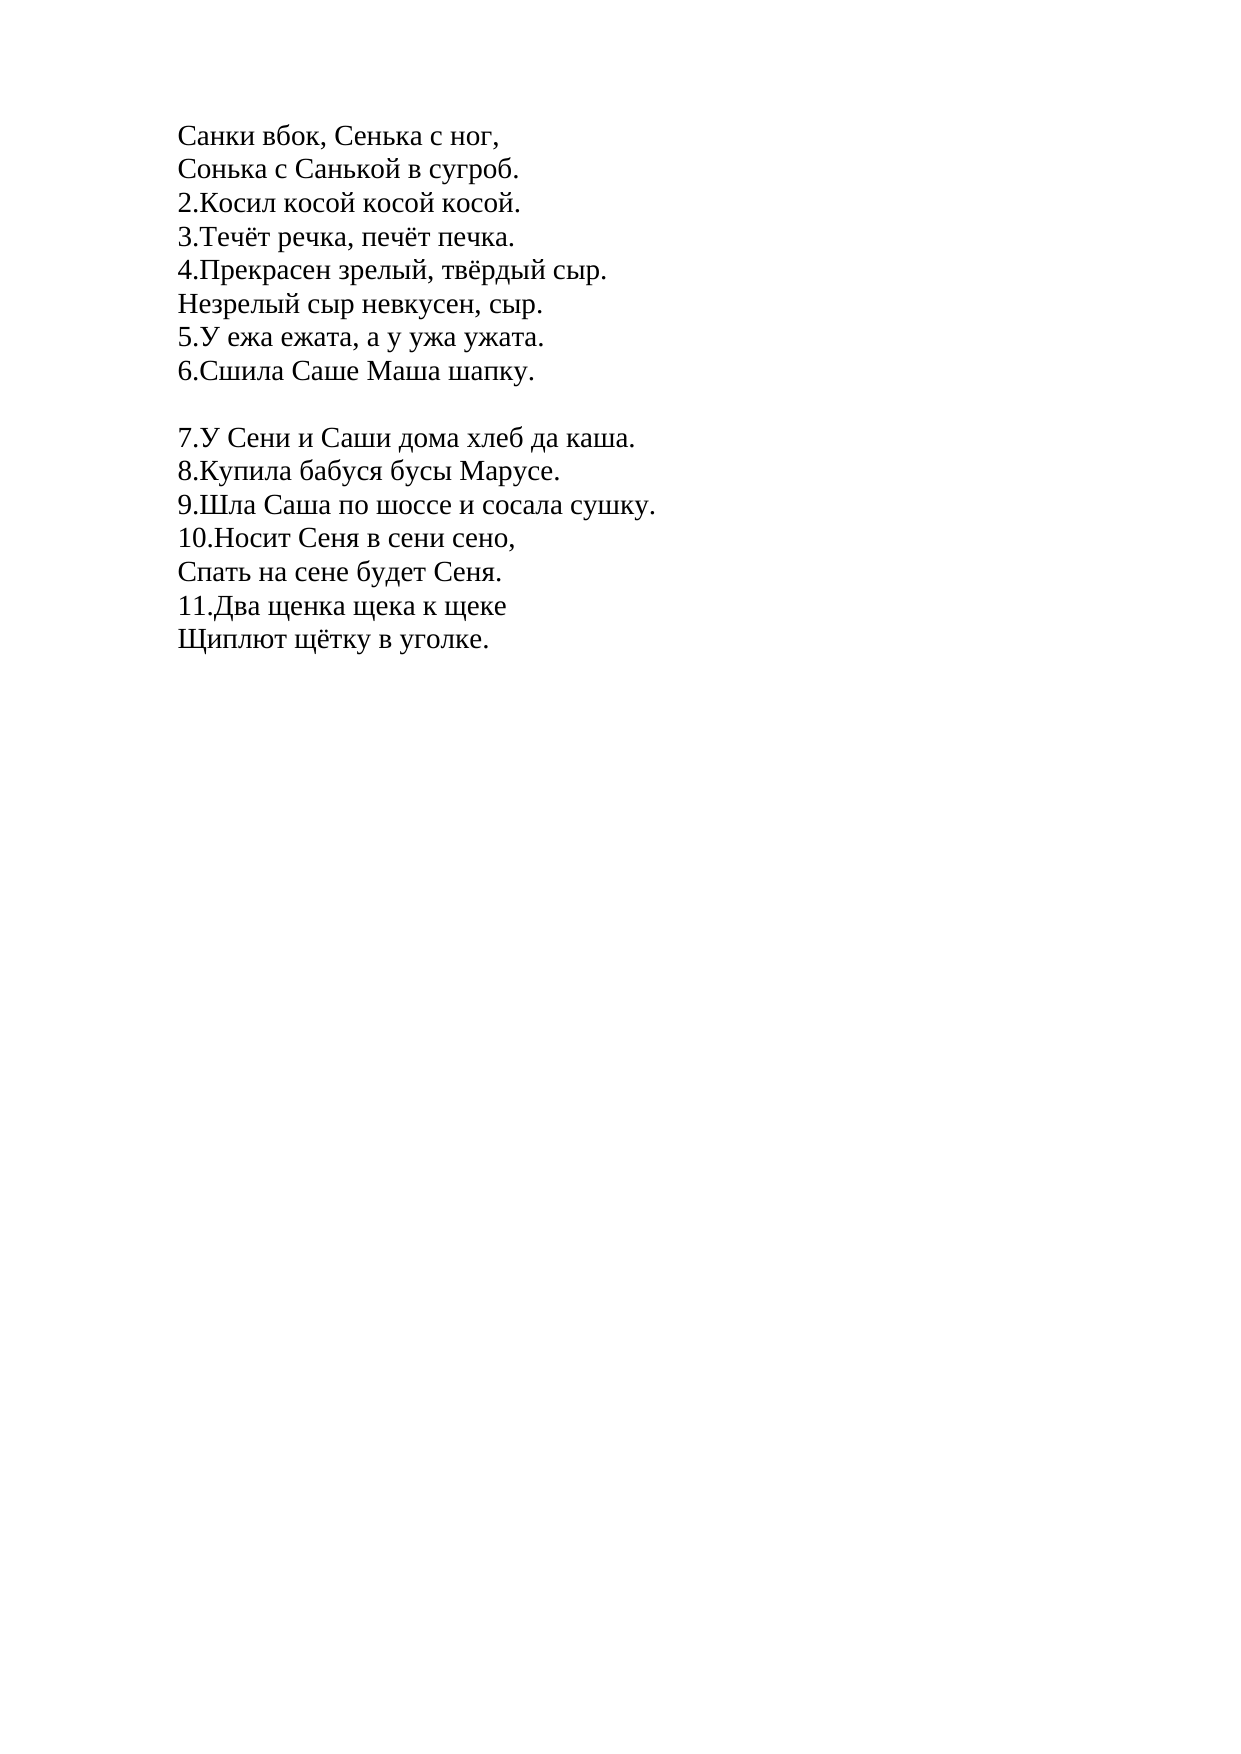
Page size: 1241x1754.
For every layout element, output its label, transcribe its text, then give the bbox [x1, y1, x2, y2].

text 10.Носит Сеня в сени сено, [177, 521, 1152, 554]
text 8.Купила бабуся бусы Марусе. [177, 453, 1152, 487]
text 2.Косил косой косой косой. [177, 185, 1152, 219]
text 9.Шла Саша по шоссе и сосала сушку. [177, 487, 1152, 521]
text 11.Два щенка щека к щеке [177, 588, 1152, 621]
text 3.Течёт речка, печёт печка. [177, 219, 1152, 252]
text Щиплют щётку в уголке. [177, 621, 1152, 655]
text Незрелый сыр невкусен, сыр. [177, 286, 1152, 319]
text Санки вбок, Сенька с ног, [177, 118, 1152, 152]
text 4.Прекрасен зрелый, твёрдый сыр. [177, 252, 1152, 286]
text 6.Сшила Саше Маша шапку. [177, 353, 1152, 386]
text Спать на сене будет Сеня. [177, 554, 1152, 588]
text 7.У Сени и Саши дома хлеб да каша. [177, 420, 1152, 453]
text Сонька с Санькой в сугроб. [177, 152, 1152, 185]
text 5.У ежа ежата, а у ужа ужата. [177, 319, 1152, 353]
